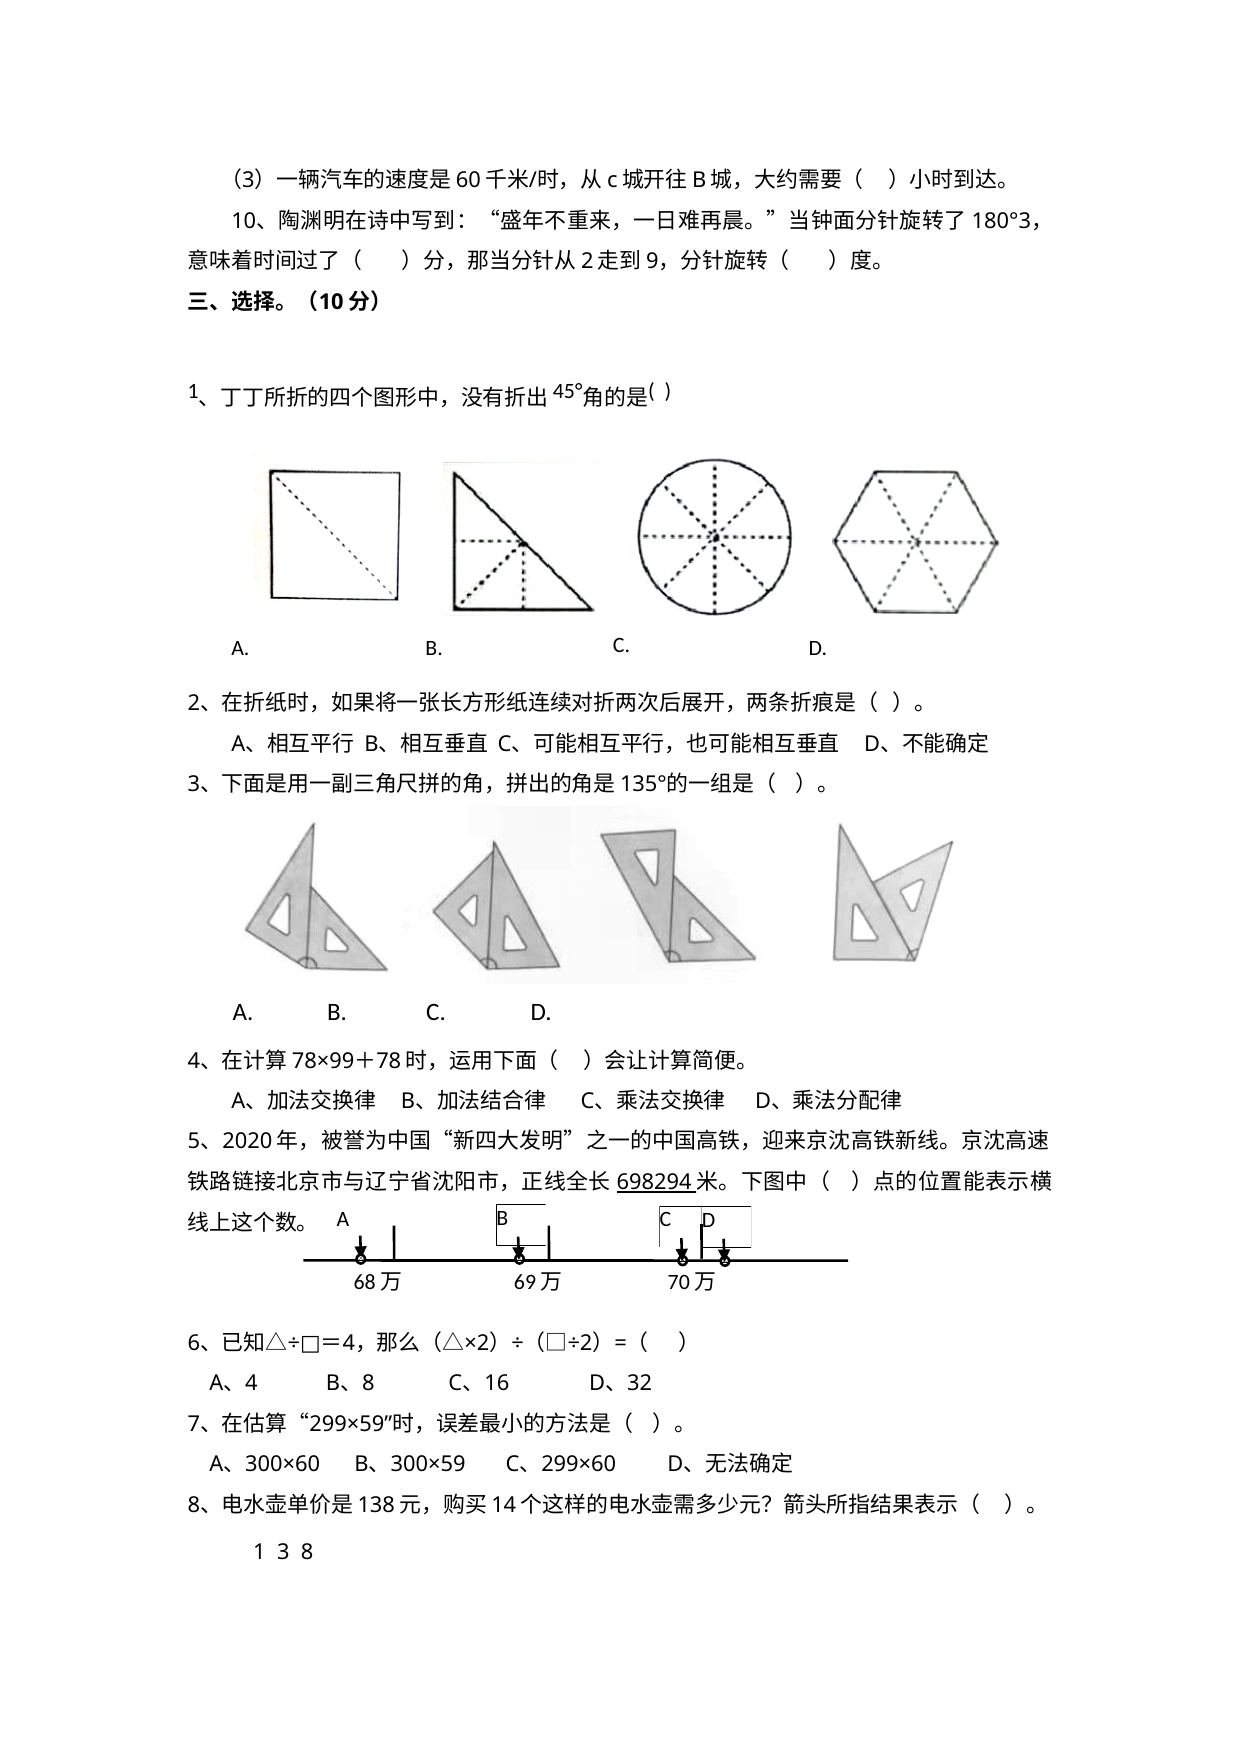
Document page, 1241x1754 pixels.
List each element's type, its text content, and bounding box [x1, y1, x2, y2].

text 10、陶渊明在诗中写到：“盛年不重来，一日难再晨。”当钟面分针旋转了180°3，意味着时间过了（ ）分，那当分针从2走到9，分针旋转（ ）度。 [187, 202, 1053, 276]
text 8、电水壶单价是138元，购买14个这样的电水壶需多少元？箭头所指结果表示（ ）。 [187, 1486, 1053, 1519]
text 三、选择。（10分） [187, 283, 1053, 316]
text 6、已知△÷□＝4，那么（△×2）÷（□÷2）=（ ） [187, 1324, 1053, 1357]
text （3）一辆汽车的速度是60千米/时，从c城开往B城，大约需要（ ）小时到达。 [187, 162, 1053, 194]
text 4、在计算78×99＋78时，运用下面（ ）会让计算简便。 [187, 1042, 1053, 1075]
text 1、丁丁所折的四个图形中，没有折出45°角的是( ) [187, 324, 1053, 421]
text A、加法交换律 B、加法结合律 C、乘法交换律 D、乘法分配律 [187, 1083, 1053, 1115]
text 3、下面是用一副三角尺拼的角，拼出的角是135°的一组是（ ）。 [187, 766, 1053, 798]
text A、相互平行 B、相互垂直 C、可能相互平行，也可能相互垂直 D、不能确定 [187, 725, 1053, 758]
text A、300×60 B、300×59 C、299×60 D、无法确定 [187, 1446, 1053, 1478]
text A. B. C. D. [187, 997, 1053, 1027]
text 2、在折纸时，如果将一张长方形纸连续对折两次后展开，两条折痕是（ ）。 [187, 685, 1053, 717]
text A. B. C. D. [187, 441, 1053, 668]
picture [237, 806, 968, 984]
text 7、在估算“299×59”时，误差最小的方法是（ ）。 [187, 1405, 1053, 1438]
text 1 3 8 [187, 1534, 1053, 1567]
text 5、2020年，被誉为中国“新四大发明”之一的中国高铁，迎来京沈高铁新线。京沈高速铁路链接北京市与辽宁省沈阳市，正线全长698294米。下图中（ ）点的位置能表示横线上这个数。 [187, 1123, 1053, 1237]
text A、4 B、8 C、16 D、32 [187, 1365, 1053, 1397]
